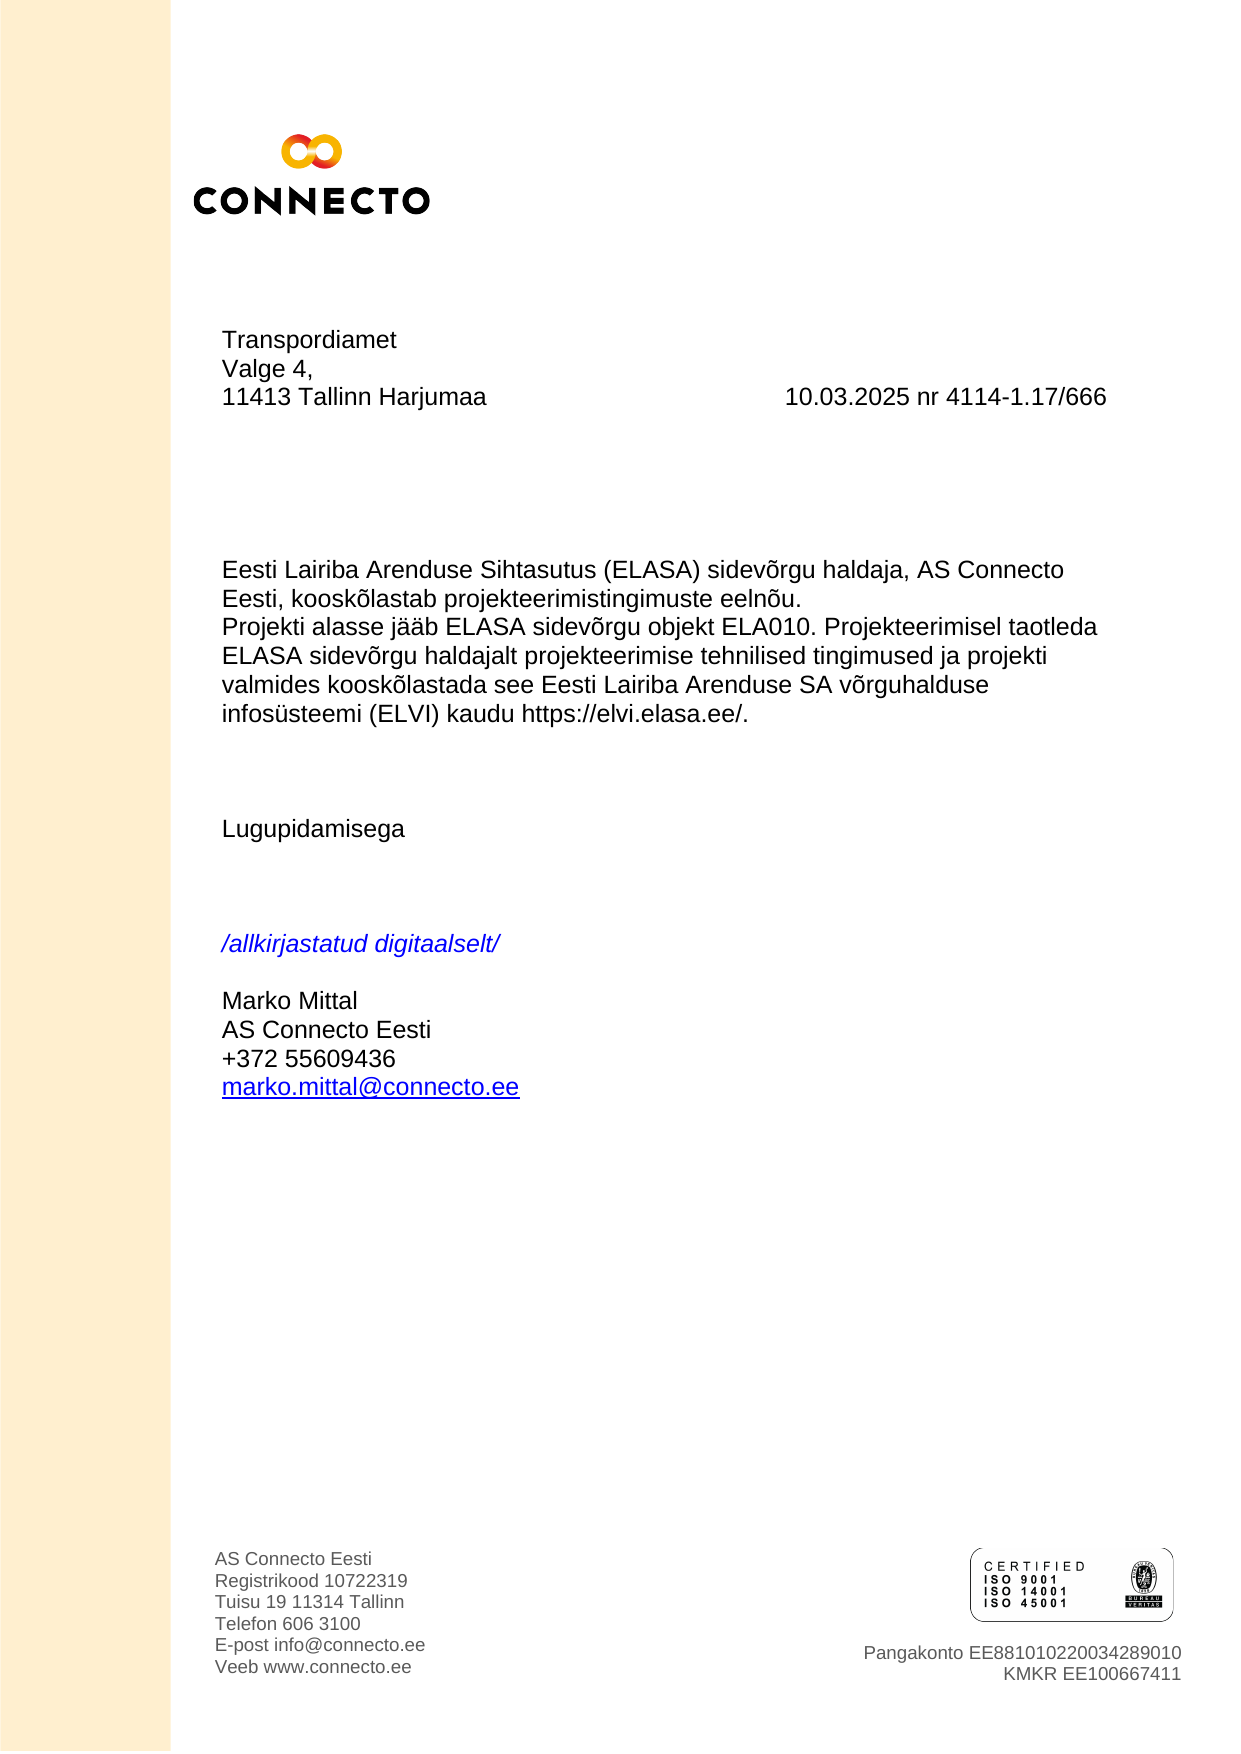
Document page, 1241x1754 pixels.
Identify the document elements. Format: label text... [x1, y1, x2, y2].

text marko.mittal@connecto.ee [222, 1072, 1122, 1101]
picture [970, 1548, 1174, 1622]
text AS Connecto Eesti [222, 1015, 1122, 1044]
text Marko Mittal [222, 986, 1122, 1015]
text Valge 4, [222, 354, 1122, 382]
text Eesti Lairiba Arenduse Sihtasutus (ELASA) sidevõrgu haldaja, AS Connecto Eesti, kooskõlastab projekteerimistingimuste eelnõu. [222, 555, 1122, 612]
text +372 55609436 [222, 1044, 1122, 1072]
text /allkirjastatud digitaalselt/ [222, 929, 1122, 957]
picture [193, 134, 430, 216]
text Transpordiamet [222, 325, 1122, 354]
text 11413 Tallinn Harjumaa 10.03.2025 nr 4114-1.17/666 [222, 382, 1122, 411]
text Projekti alasse jääb ELASA sidevõrgu objekt ELA010. Projekteerimisel taotleda ELASA sidevõrgu haldajalt projekteerimise tehnilised tingimused ja projekti valmides kooskõlastada see Eesti Lairiba Arenduse SA võrguhalduse infosüsteemi (ELVI) kaudu https://elvi.elasa.ee/. [222, 612, 1122, 727]
text Lugupidamisega [222, 814, 1122, 842]
